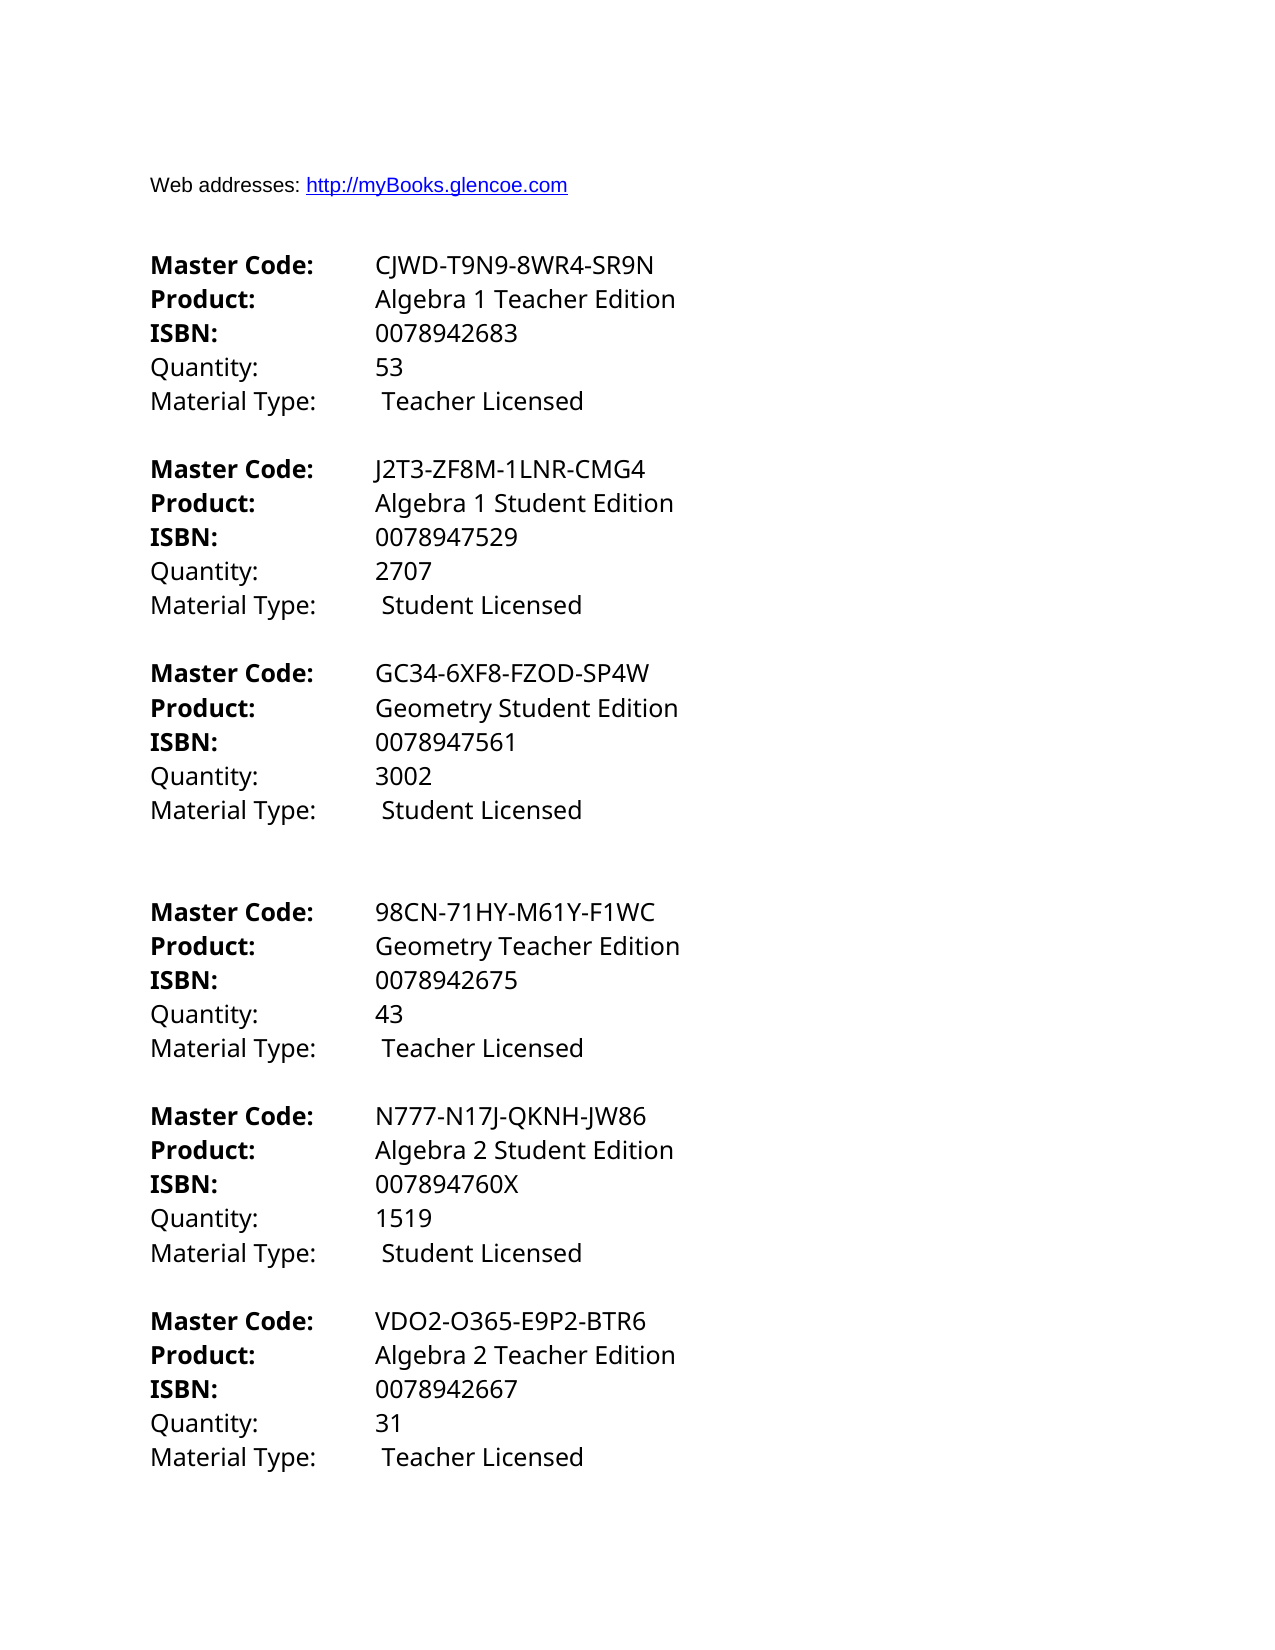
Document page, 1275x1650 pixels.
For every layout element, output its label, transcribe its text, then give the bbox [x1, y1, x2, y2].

text Product: Geometry Teacher Edition [150, 929, 1125, 963]
text Product: Geometry Student Edition [150, 690, 1125, 724]
text Product: Algebra 2 Student Edition [150, 1133, 1125, 1167]
text Quantity: 31 [150, 1406, 1125, 1439]
text ISBN: 0078947529 [150, 520, 1125, 554]
text Quantity: 43 [150, 997, 1125, 1031]
text Master Code: GC34-6XF8-FZOD-SP4W [150, 656, 1125, 690]
text Quantity: 2707 [150, 554, 1125, 588]
text Material Type: Student Licensed [150, 1235, 1125, 1269]
text Quantity: 53 [150, 349, 1125, 384]
text Product: Algebra 2 Teacher Edition [150, 1337, 1125, 1371]
text Quantity: 3002 [150, 758, 1125, 792]
text ISBN: 0078947561 [150, 724, 1125, 758]
text ISBN: 0078942675 [150, 963, 1125, 997]
text ISBN: 0078942683 [150, 316, 1125, 349]
text Master Code: VDO2-O365-E9P2-BTR6 [150, 1303, 1125, 1337]
text Master Code: 98CN-71HY-M61Y-F1WC [150, 894, 1125, 929]
text Product: Algebra 1 Teacher Edition [150, 281, 1125, 316]
text ISBN: 007894760X [150, 1167, 1125, 1201]
text Master Code: CJWD-T9N9-8WR4-SR9N [150, 247, 1125, 281]
text Master Code: J2T3-ZF8M-1LNR-CMG4 [150, 452, 1125, 486]
text Material Type: Student Licensed [150, 588, 1125, 622]
text Material Type: Student Licensed [150, 792, 1125, 826]
text Material Type: Teacher Licensed [150, 1031, 1125, 1065]
text Master Code: N777-N17J-QKNH-JW86 [150, 1099, 1125, 1133]
text Web addresses: http://myBooks.glencoe.com [150, 173, 1125, 197]
text ISBN: 0078942667 [150, 1371, 1125, 1406]
text Material Type: Teacher Licensed [150, 1439, 1125, 1474]
text Material Type: Teacher Licensed [150, 384, 1125, 418]
text Product: Algebra 1 Student Edition [150, 486, 1125, 520]
text Quantity: 1519 [150, 1201, 1125, 1235]
